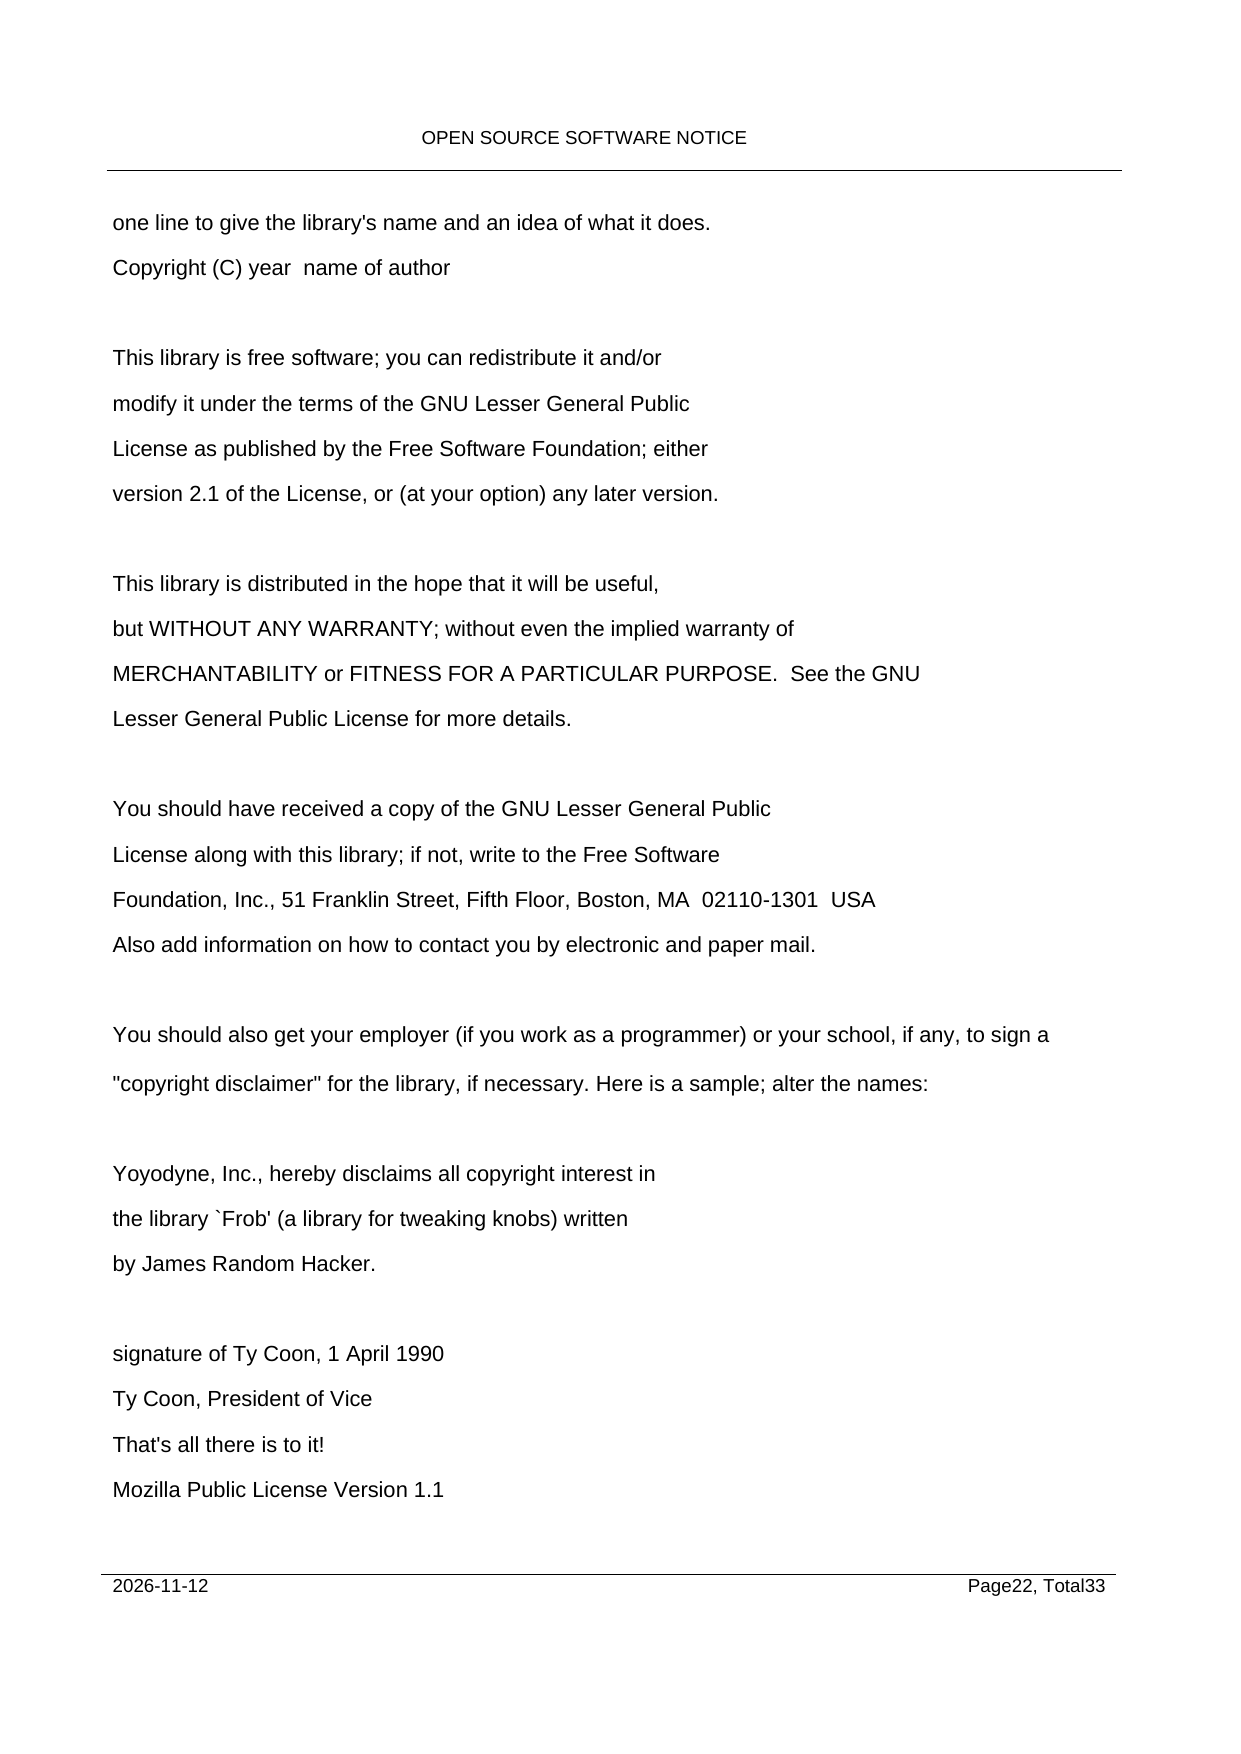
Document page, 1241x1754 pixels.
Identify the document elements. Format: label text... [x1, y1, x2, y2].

text one line to give the library's name and an idea of what it does. [112, 206, 1128, 239]
text That's all there is to it! [112, 1428, 1128, 1460]
text by James Random Hacker. [112, 1247, 1128, 1280]
text License as published by the Free Software Foundation; either [112, 432, 1128, 464]
text modify it under the terms of the GNU Lesser General Public [112, 387, 1128, 419]
text MERCHANTABILITY or FITNESS FOR A PARTICULAR PURPOSE. See the GNU [112, 657, 1128, 690]
text Yoyodyne, Inc., hereby disclaims all copyright interest in [112, 1157, 1128, 1190]
text Ty Coon, President of Vice [112, 1383, 1128, 1415]
text version 2.1 of the License, or (at your option) any later version. [112, 477, 1128, 509]
text You should also get your employer (if you work as a programmer) or your school, if any, to sign a "copyright disclaimer" for the library, if necessary. Here is a sample; alter the names: [112, 1018, 1128, 1099]
text Copyright (C) year name of author [112, 251, 1128, 284]
text Lesser General Public License for more details. [112, 702, 1128, 735]
text Mozilla Public License Version 1.1 [112, 1473, 1128, 1505]
text signature of Ty Coon, 1 April 1990 [112, 1338, 1128, 1370]
text License along with this library; if not, write to the Free Software [112, 838, 1128, 870]
text but WITHOUT ANY WARRANTY; without even the implied warranty of [112, 612, 1128, 645]
text Foundation, Inc., 51 Franklin Street, Fifth Floor, Boston, MA 02110-1301 USA [112, 883, 1128, 915]
text This library is free software; you can redistribute it and/or [112, 342, 1128, 374]
text This library is distributed in the hope that it will be useful, [112, 567, 1128, 600]
text You should have received a copy of the GNU Lesser General Public [112, 793, 1128, 825]
text Also add information on how to contact you by electronic and paper mail. [112, 928, 1128, 961]
text the library `Frob' (a library for tweaking knobs) written [112, 1202, 1128, 1235]
